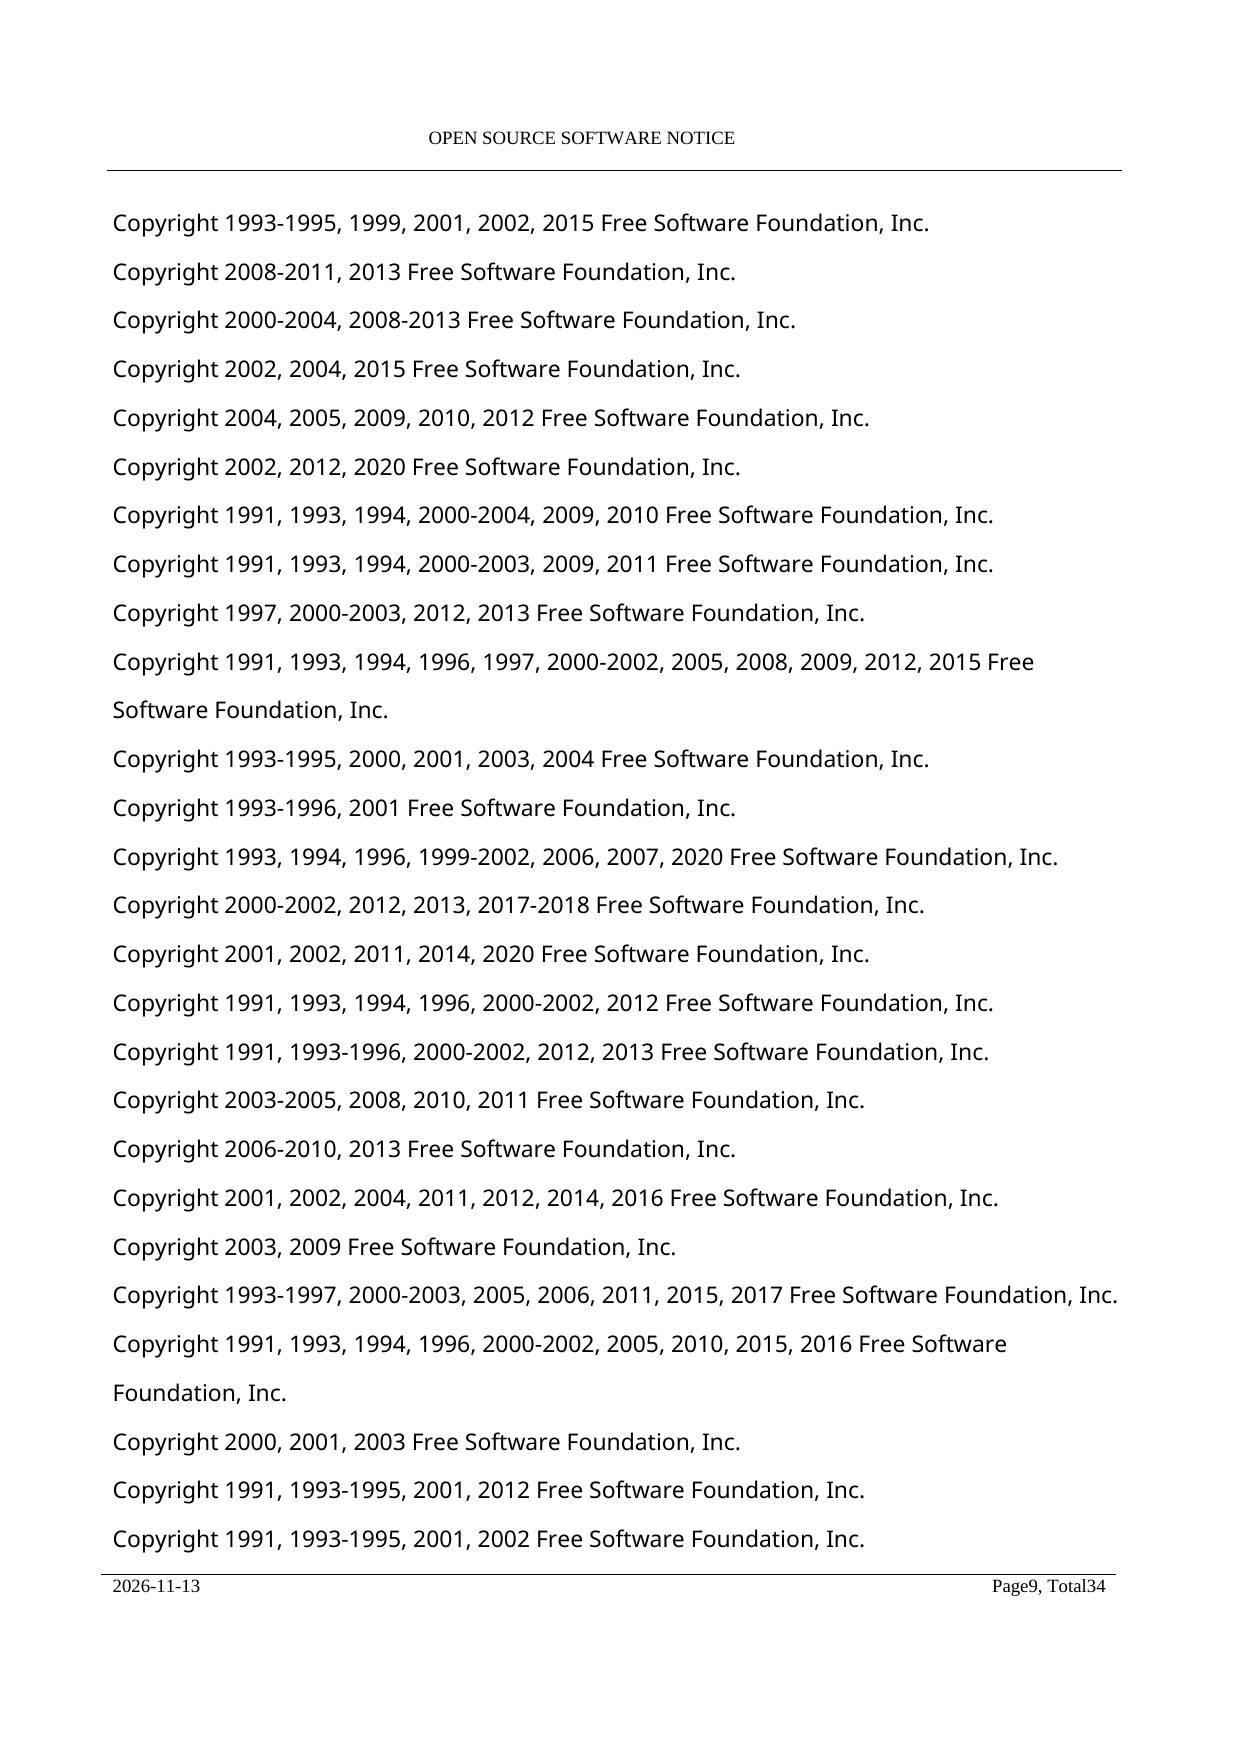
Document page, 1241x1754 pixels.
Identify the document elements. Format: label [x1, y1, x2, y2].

text [112, 206, 1128, 1555]
